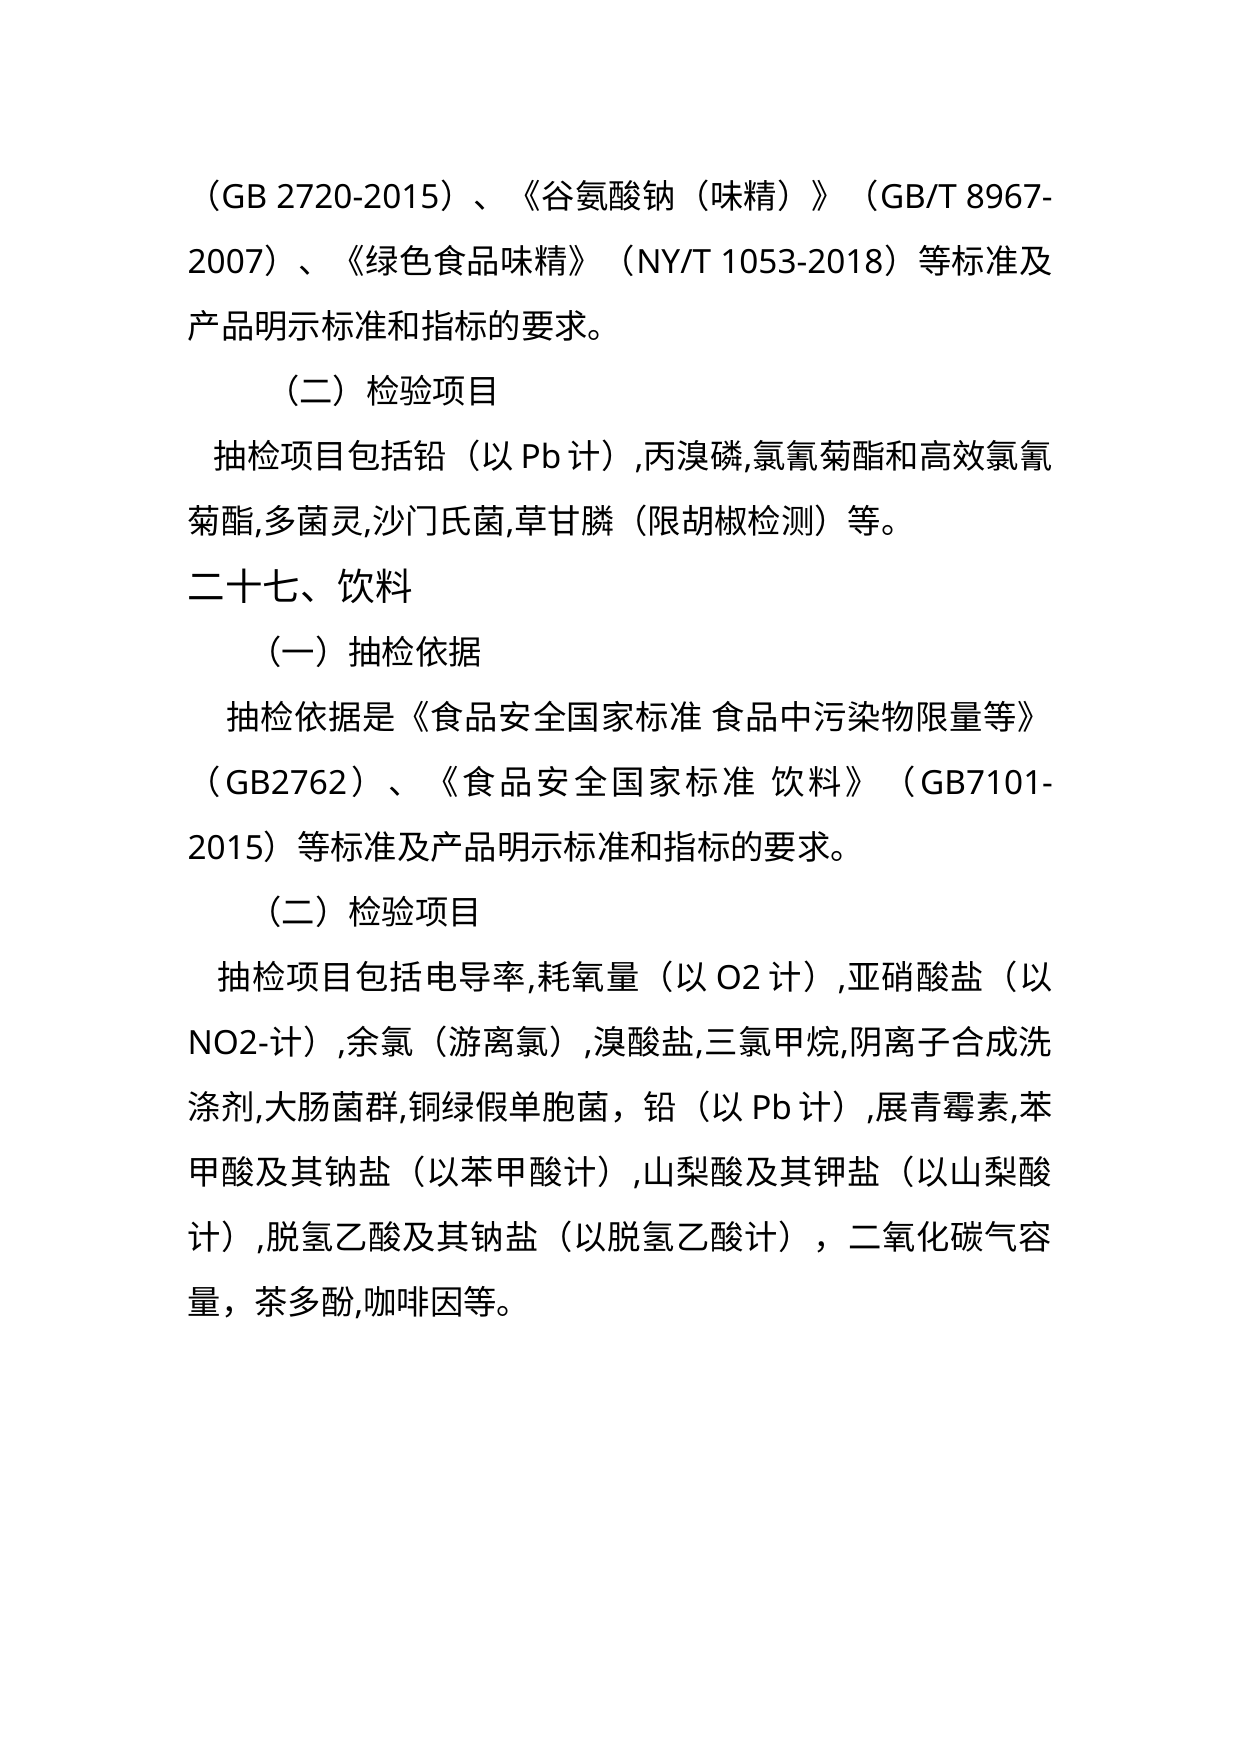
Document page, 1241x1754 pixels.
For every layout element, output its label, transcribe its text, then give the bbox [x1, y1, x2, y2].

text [187, 162, 1053, 357]
text （二）检验项目 [187, 357, 1053, 422]
text 抽检项目包括铅（以Pb计）,丙溴磷,氯氰菊酯和高效氯氰菊酯,多菌灵,沙门氏菌,草甘膦（限胡椒检测）等。 [187, 422, 1053, 552]
text （一）抽检依据 [187, 617, 1053, 682]
text 抽检依据是《食品安全国家标准 食品中污染物限量等》（GB2762）、《食品安全国家标准 饮料》（GB7101-2015）等标准及产品明示标准和指标的要求。 [187, 682, 1053, 877]
text （二）检验项目 [187, 877, 1053, 942]
text 二十七、饮料 [187, 552, 1053, 617]
text 抽检项目包括电导率,耗氧量（以O2计）,亚硝酸盐（以NO2-计）,余氯（游离氯）,溴酸盐,三氯甲烷,阴离子合成洗涤剂,大肠菌群,铜绿假单胞菌，铅（以Pb计）,展青霉素,苯甲酸及其钠盐（以苯甲酸计）,山梨酸及其钾盐（以山梨酸计）,脱氢乙酸及其钠盐（以脱氢乙酸计），二氧化碳气容量，茶多酚,咖啡因等。 [187, 942, 1053, 1332]
